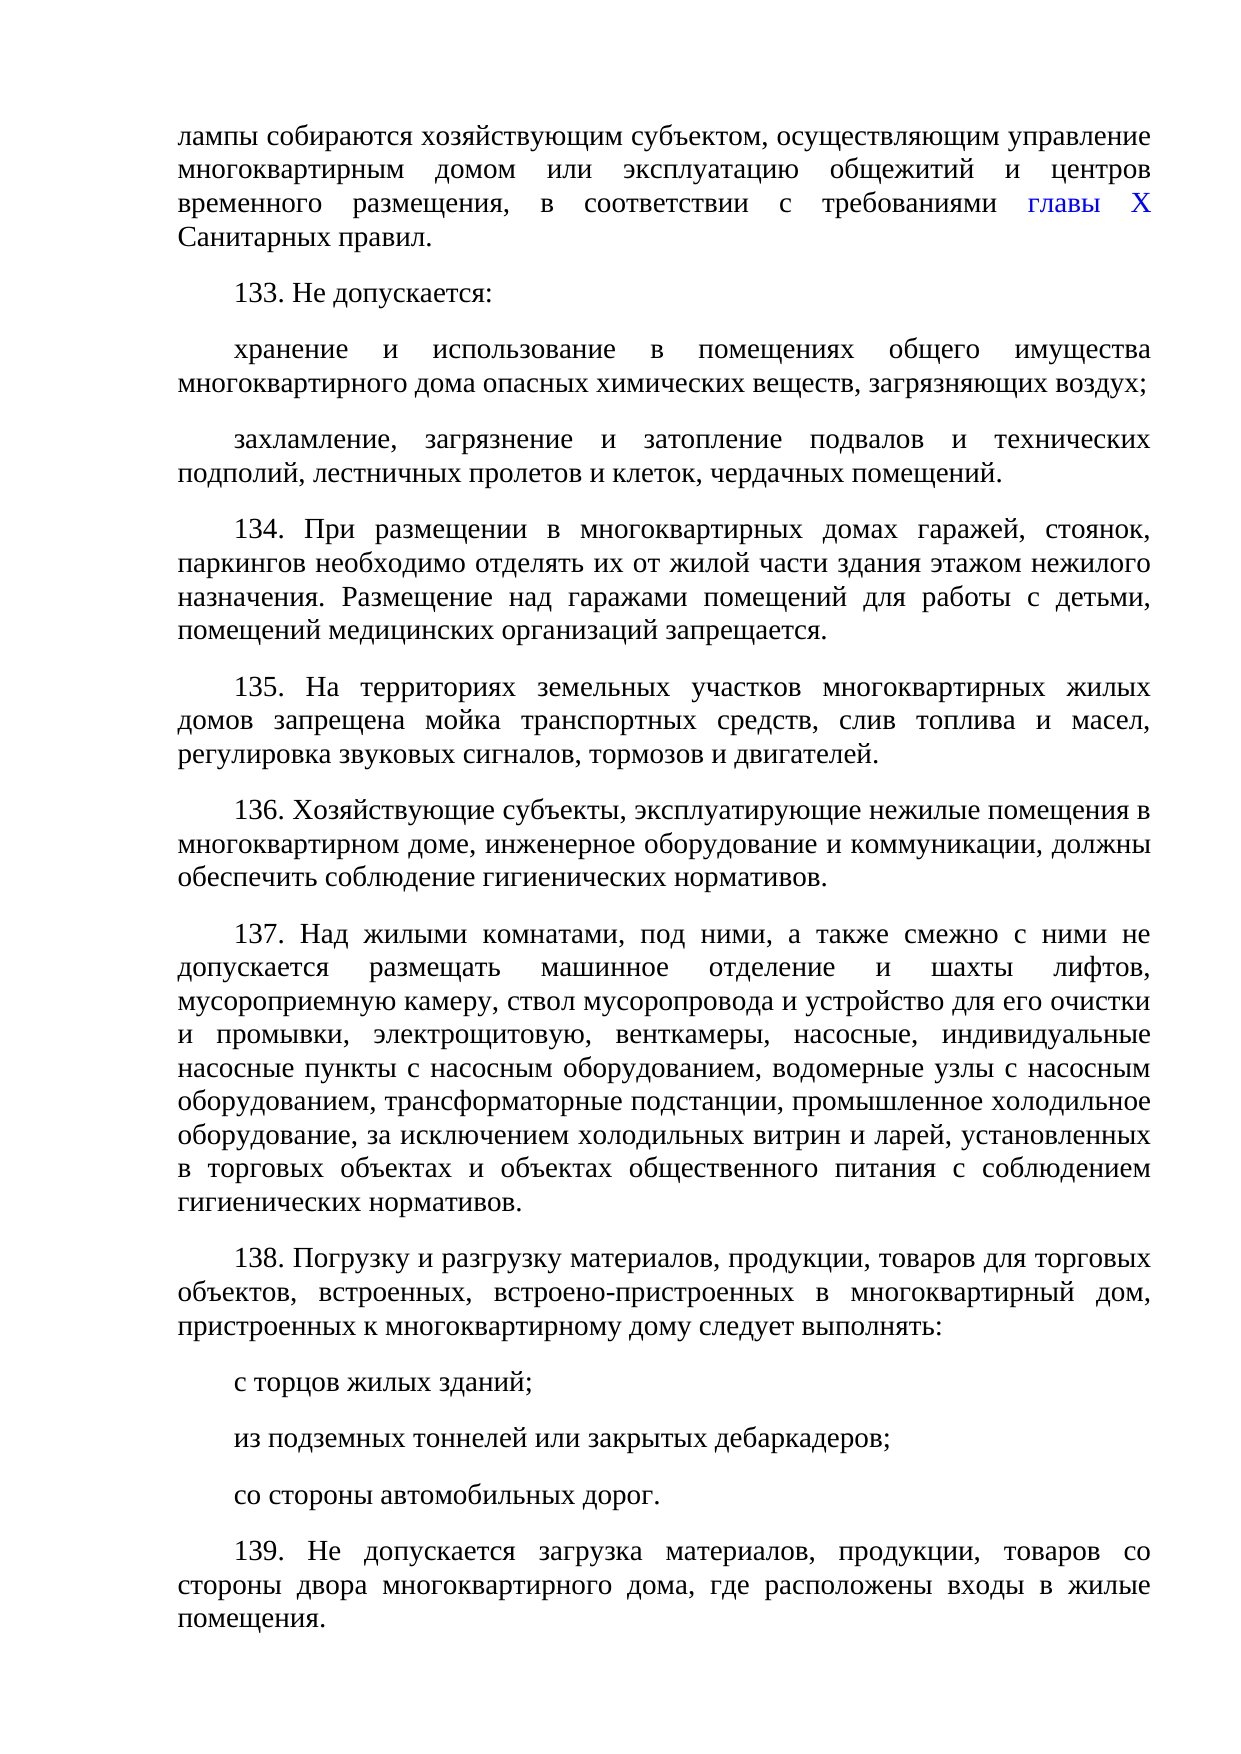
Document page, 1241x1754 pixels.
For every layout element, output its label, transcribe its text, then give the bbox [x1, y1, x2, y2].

text 138. Погрузку и разгрузку материалов, продукции, товаров для торговых объектов, встроенных, встроено-пристроенных в многоквартирный дом, пристроенных к многоквартирному дому следует выполнять: [177, 1241, 1152, 1341]
text 137. Над жилыми комнатами, под ними, а также смежно с ними не допускается размещать машинное отделение и шахты лифтов, мусороприемную камеру, ствол мусоропровода и устройство для его очистки и промывки, электрощитовую, венткамеры, насосные, индивидуальные насосные пункты с насосным оборудованием, водомерные узлы с насосным оборудованием, трансформаторные подстанции, промышленное холодильное оборудование, за исключением холодильных витрин и ларей, установленных в торговых объектах и объектах общественного питания с соблюдением гигиенических нормативов. [177, 916, 1152, 1218]
text с торцов жилых зданий; [177, 1364, 1152, 1398]
text 134. При размещении в многоквартирных домах гаражей, стоянок, паркингов необходимо отделять их от жилой части здания этажом нежилого назначения. Размещение над гаражами помещений для работы с детьми, помещений медицинских организаций запрещается. [177, 512, 1152, 646]
text 135. На территориях земельных участков многоквартирных жилых домов запрещена мойка транспортных средств, слив топлива и масел, регулировка звуковых сигналов, тормозов и двигателей. [177, 669, 1152, 769]
text захламление, загрязнение и затопление подвалов и технических подполий, лестничных пролетов и клеток, чердачных помещений. [177, 422, 1152, 489]
text хранение и использование в помещениях общего имущества многоквартирного дома опасных химических веществ, загрязняющих воздух; [177, 332, 1152, 399]
text со стороны автомобильных дорог. [177, 1477, 1152, 1511]
text 139. Не допускается загрузка материалов, продукции, товаров со стороны двора многоквартирного дома, где расположены входы в жилые помещения. [177, 1533, 1152, 1634]
text 136. Хозяйствующие субъекты, эксплуатирующие нежилые помещения в многоквартирном доме, инженерное оборудование и коммуникации, должны обеспечить соблюдение гигиенических нормативов. [177, 792, 1152, 893]
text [177, 118, 1152, 252]
text из подземных тоннелей или закрытых дебаркадеров; [177, 1421, 1152, 1454]
text 133. Не допускается: [177, 275, 1152, 309]
